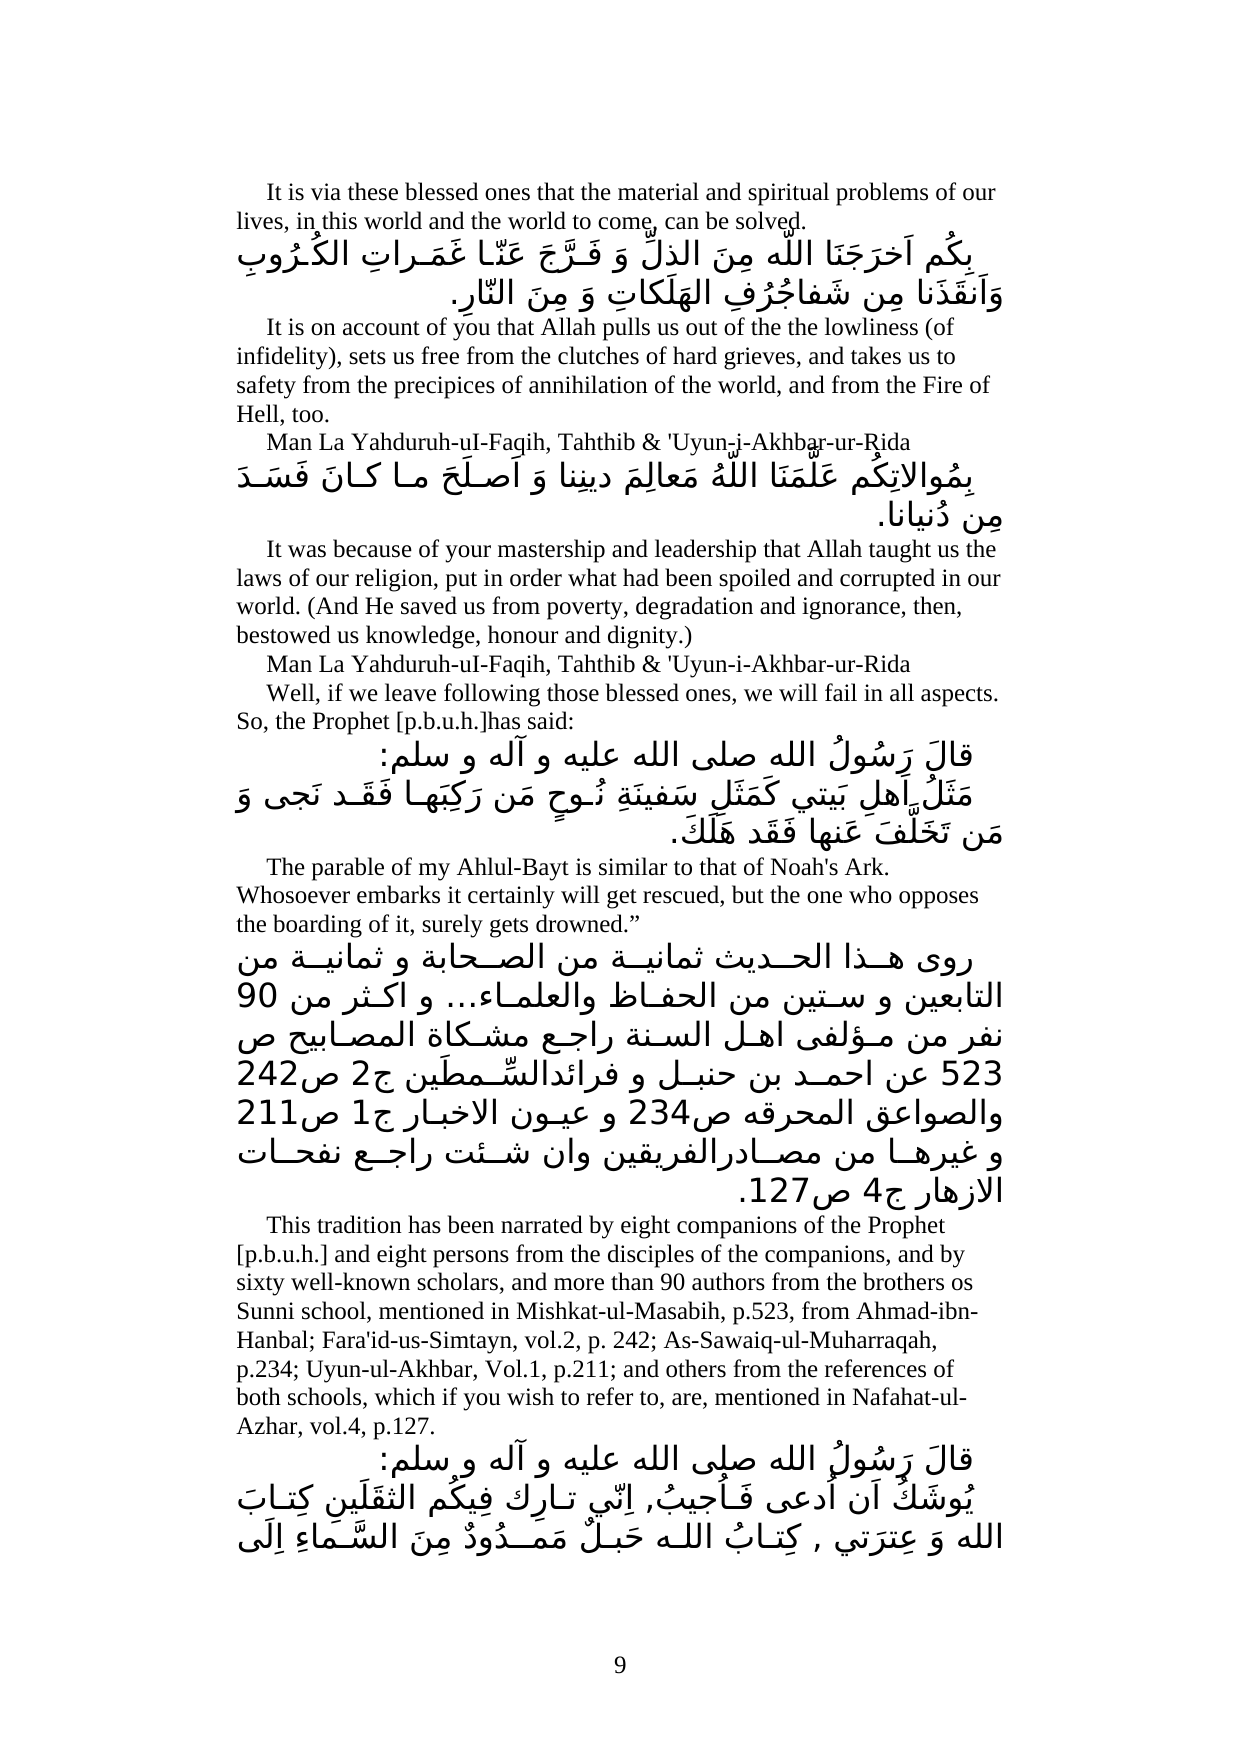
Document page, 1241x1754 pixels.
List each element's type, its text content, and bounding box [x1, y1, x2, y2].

text بِمُوالاتِكُم عَلَّمَنَا اللّهُ مَعالِمَ دينِنا وَ اَصلَحَ ما كانَ فَسَدَ مِن دُنيانا. [236, 456, 1004, 534]
text The parable of my Ahlul-Bayt is similar to that of Noah's Ark. Whosoever embarks it certainly will get rescued, but the one who opposes the boarding of it, surely gets drowned.” [236, 852, 1004, 938]
text It was because of your mastership and leadership that Allah taught us the laws of our religion, put in order what had been spoiled and corrupted in our world. (And He saved us from poverty, degradation and ignorance, then, bestowed us knowledge, honour and dignity.) [236, 534, 1004, 649]
text روى هذا الحديث ثمانية من الصحابة و ثمانية من التابعين و ستين من الحفاظ والعلماء… و اكثر من 90 نفر من مؤلفى اهل السنة راجع مشكاة المصابيح ص 523 عن احمد بن حنبل و فرائدالسِّمطَين ج2 ص242 والصواعق المحرقه ص234 و عيون الاخبار ج1 ص211 و غيرها من مصادرالفريقين وان شئت راجع نفحات الازهار ج4 ص127. [236, 938, 1004, 1210]
text مَثَلُ اَهلِ بَيتي كَمَثَلِ سَفينَةِ نُوحٍ مَن رَكِبَها فَقَد نَجى وَ مَن تَخَلَّفَ عَنها فَقَد هَلَكَ. [236, 774, 1004, 852]
text Man La Yahduruh-uI-Faqih, Tahthib & 'Uyun-i-Akhbar-ur-Rida [236, 649, 1004, 678]
text بِكُم اَخرَجَنَا اللّه مِنَ الذلِّ وَ فَرَّجَ عَنّا غَمَراتِ الكُرُوبِ وَاَنقَذَنا مِن شَفاجُرُفِ الهَلَكاتِ وَ مِنَ النّارِ. [236, 235, 1004, 312]
text Well, if we leave following those blessed ones, we will fail in all aspects. So, the Prophet [p.b.u.h.]has said: [236, 678, 1004, 735]
text It is via these blessed ones that the material and spiritual problems of our lives, in this world and the world to come, can be solved. [236, 177, 1004, 235]
text قالَ رَسُولُ الله صلی الله عليه و آله و سلم: [236, 1440, 1004, 1479]
text قالَ رَسُولُ الله صلی الله عليه و آله و سلم: [236, 735, 1004, 774]
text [236, 1479, 1004, 1556]
text This tradition has been narrated by eight companions of the Prophet [p.b.u.h.] and eight persons from the disciples of the companions, and by sixty well-known scholars, and more than 90 authors from the brothers os Sunni school, mentioned in Mishkat-ul-Masabih, p.523, from Ahmad-ibn-Hanbal; Fara'id-us-Simtayn, vol.2, p. 242; As-Sawaiq-ul-Muharraqah, p.234; Uyun-ul-Akhbar, Vol.1, p.211; and others from the references of both schools, which if you wish to refer to, are, mentioned in Nafahat-ul-Azhar, vol.4, p.127. [236, 1210, 1004, 1440]
text It is on account of you that Allah pulls us out of the the lowliness (of infidelity), sets us free from the clutches of hard grieves, and takes us to safety from the precipices of annihilation of the world, and from the Fire of Hell, too. [236, 312, 1004, 427]
text Man La Yahduruh-uI-Faqih, Tahthib & 'Uyun-i-Akhbar-ur-Rida [236, 427, 1004, 456]
